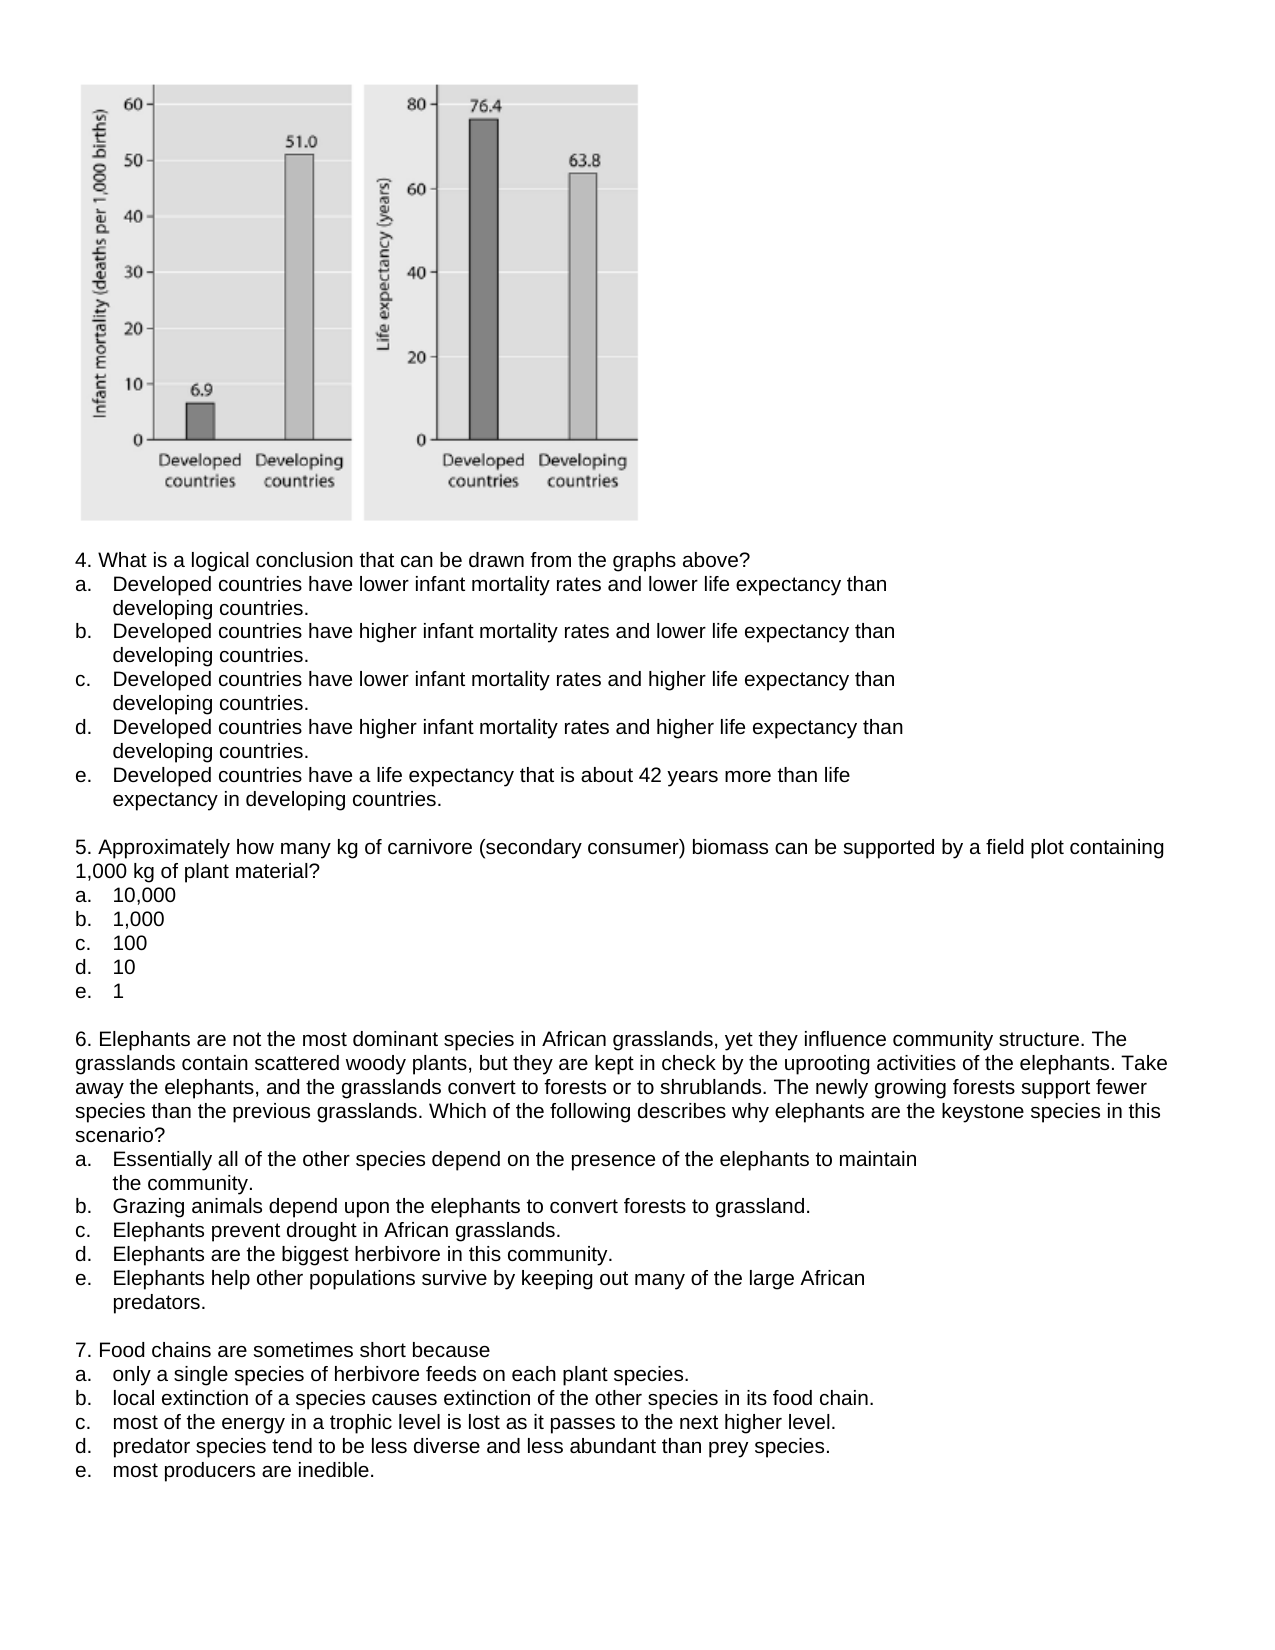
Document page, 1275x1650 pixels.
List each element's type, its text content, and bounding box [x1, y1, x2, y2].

table_cell b. [70, 907, 108, 931]
text 5. Approximately how many kg of carnivore (secondary consumer) biomass can be supported by a field plot containing 1,000 kg of plant material? [75, 835, 1200, 883]
table_cell d. [70, 1434, 108, 1458]
table_cell 100 [108, 931, 952, 955]
table_header Essentially all of the other species depend on the presence of the elephants to maintain the community. [108, 1146, 952, 1194]
table_cell e. [70, 979, 108, 1003]
table_header only a single species of herbivore feeds on each plant species. [108, 1362, 952, 1386]
table_cell c. [70, 667, 108, 715]
table_cell Elephants prevent drought in African grasslands. [108, 1218, 952, 1242]
text 6. Elephants are not the most dominant species in African grasslands, yet they influence community structure. The grasslands contain scattered woody plants, but they are kept in check by the uprooting activities of the elephants. Take away the elephants, and the grasslands convert to forests or to shrublands. The newly growing forests support fewer species than the previous grasslands. Which of the following describes why elephants are the keystone species in this scenario? [75, 1027, 1200, 1146]
table_cell d. [70, 715, 108, 763]
table_header Developed countries have lower infant mortality rates and lower life expectancy than developing countries. [108, 571, 952, 619]
table_cell c. [70, 1410, 108, 1434]
table_cell predator species tend to be less diverse and less abundant than prey species. [108, 1434, 952, 1458]
table_cell c. [70, 931, 108, 955]
text 4. What is a logical conclusion that can be drawn from the graphs above? [75, 547, 1200, 571]
table_cell e. [70, 763, 108, 811]
table_cell 10 [108, 955, 952, 979]
table_cell 1,000 [108, 907, 952, 931]
table_cell d. [70, 955, 108, 979]
text 7. Food chains are sometimes short because [75, 1338, 1200, 1362]
table_cell 1 [108, 979, 952, 1003]
table_cell Elephants help other populations survive by keeping out many of the large African predators. [108, 1266, 952, 1314]
table_cell Elephants are the biggest herbivore in this community. [108, 1242, 952, 1266]
table_cell Developed countries have a life expectancy that is about 42 years more than life expectancy in developing countries. [108, 763, 952, 811]
table_cell d. [70, 1242, 108, 1266]
table_header a. [70, 1362, 108, 1386]
table_cell e. [70, 1266, 108, 1314]
table_cell Developed countries have lower infant mortality rates and higher life expectancy than developing countries. [108, 667, 952, 715]
table_cell local extinction of a species causes extinction of the other species in its food chain. [108, 1386, 952, 1410]
table_cell b. [70, 1386, 108, 1410]
table_cell Grazing animals depend upon the elephants to convert forests to grassland. [108, 1194, 952, 1218]
table_cell most producers are inedible. [108, 1458, 952, 1506]
table_cell e. [70, 1458, 108, 1506]
table_header a. [70, 883, 108, 907]
table_cell c. [70, 1218, 108, 1242]
table_cell b. [70, 1194, 108, 1218]
table_cell b. [70, 619, 108, 667]
table_cell Developed countries have higher infant mortality rates and higher life expectancy than developing countries. [108, 715, 952, 763]
table_cell Developed countries have higher infant mortality rates and lower life expectancy than developing countries. [108, 619, 952, 667]
table_cell most of the energy in a trophic level is lost as it passes to the next higher level. [108, 1410, 952, 1434]
table_header a. [70, 1146, 108, 1194]
table_header 10,000 [108, 883, 952, 907]
picture [75, 75, 646, 524]
table_header a. [70, 571, 108, 619]
